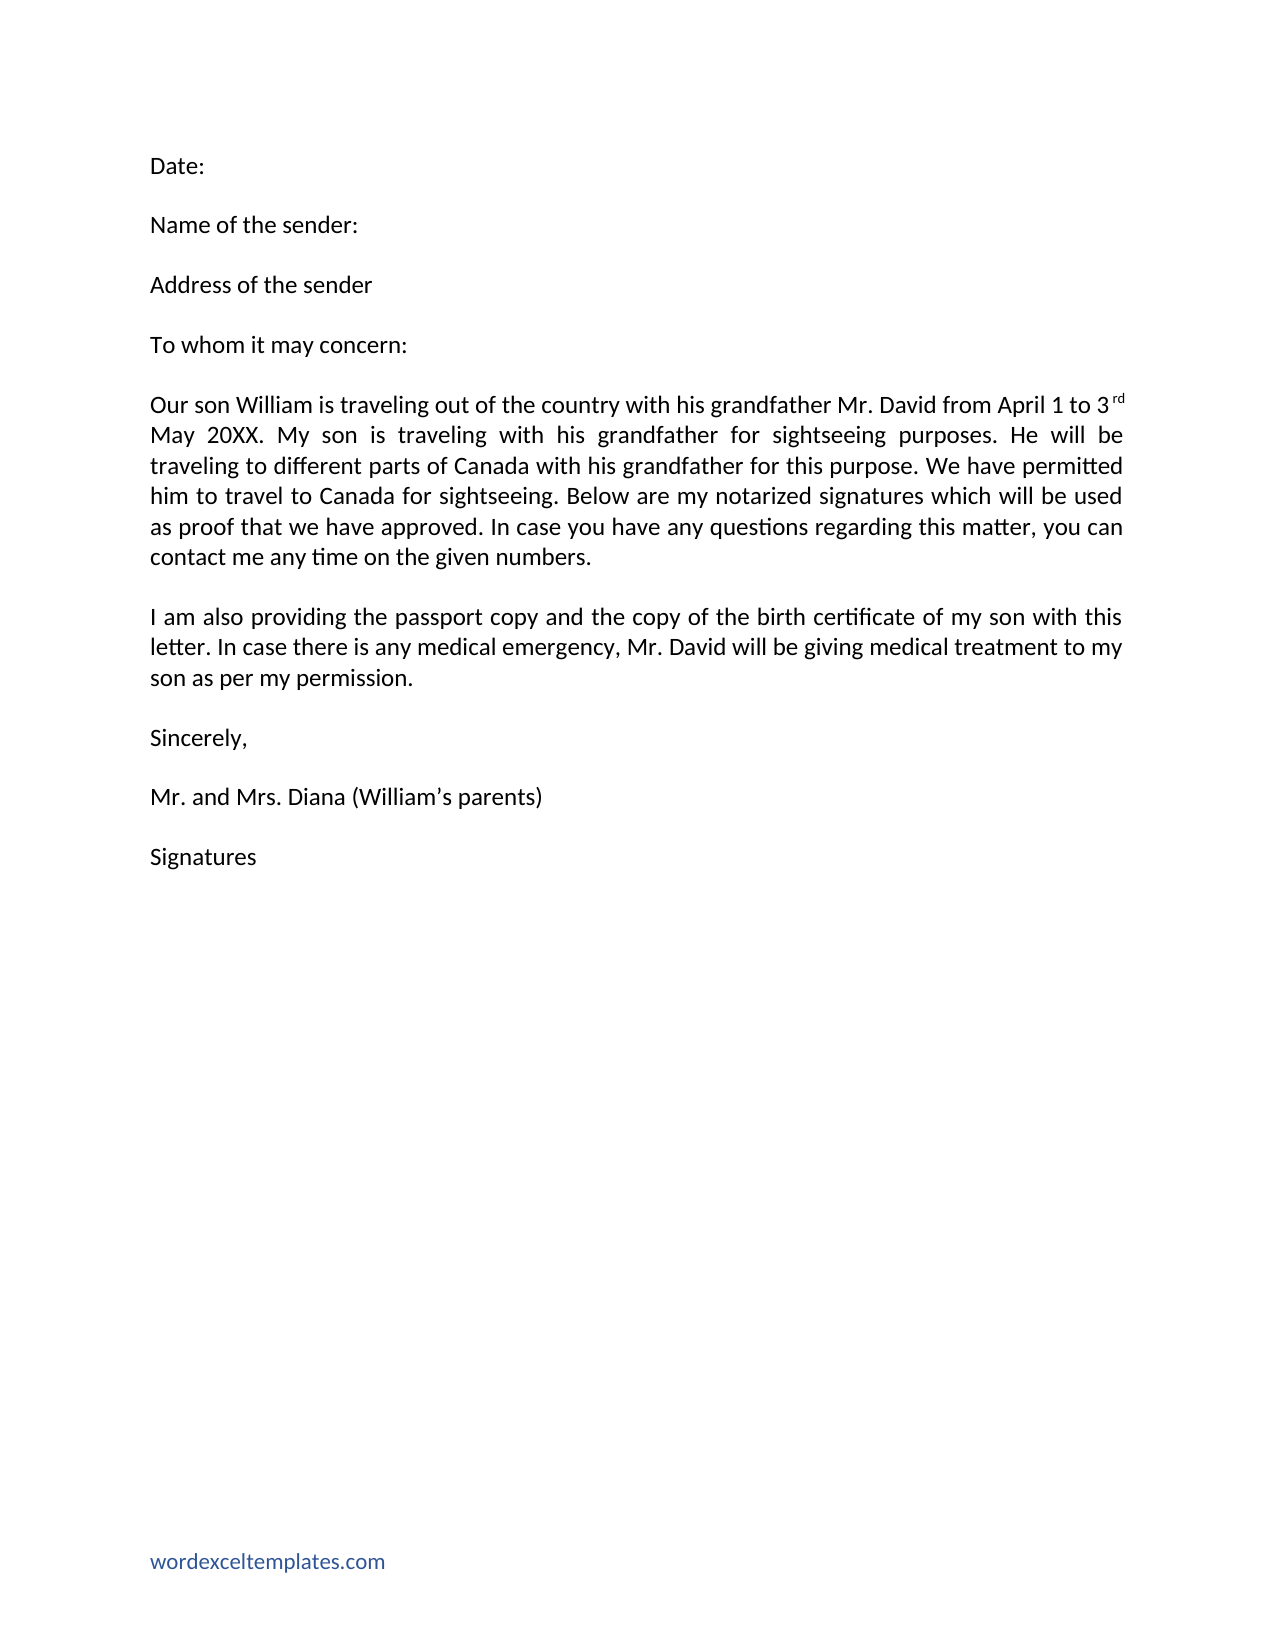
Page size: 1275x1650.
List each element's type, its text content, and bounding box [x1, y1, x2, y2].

text Sincerely, [150, 722, 1125, 752]
text Our son William is traveling out of the country with his grandfather Mr. David from April 1 to 3rd May 20XX. My son is traveling with his grandfather for sightseeing purposes. He will be traveling to different parts of Canada with his grandfather for this purpose. We have permitted him to travel to Canada for sightseeing. Below are my notarized signatures which will be used as proof that we have approved. In case you have any questions regarding this matter, you can contact me any time on the given numbers. [150, 389, 1125, 572]
text Address of the sender [150, 269, 1125, 300]
text Signatures [150, 841, 1125, 872]
text Mr. and Mrs. Diana (William’s parents) [150, 781, 1125, 812]
text To whom it may concern: [150, 329, 1125, 359]
text I am also providing the passport copy and the copy of the birth certificate of my son with this letter. In case there is any medical emergency, Mr. David will be giving medical treatment to my son as per my permission. [150, 601, 1125, 693]
text Date: [150, 150, 1125, 181]
text Name of the sender: [150, 210, 1125, 240]
